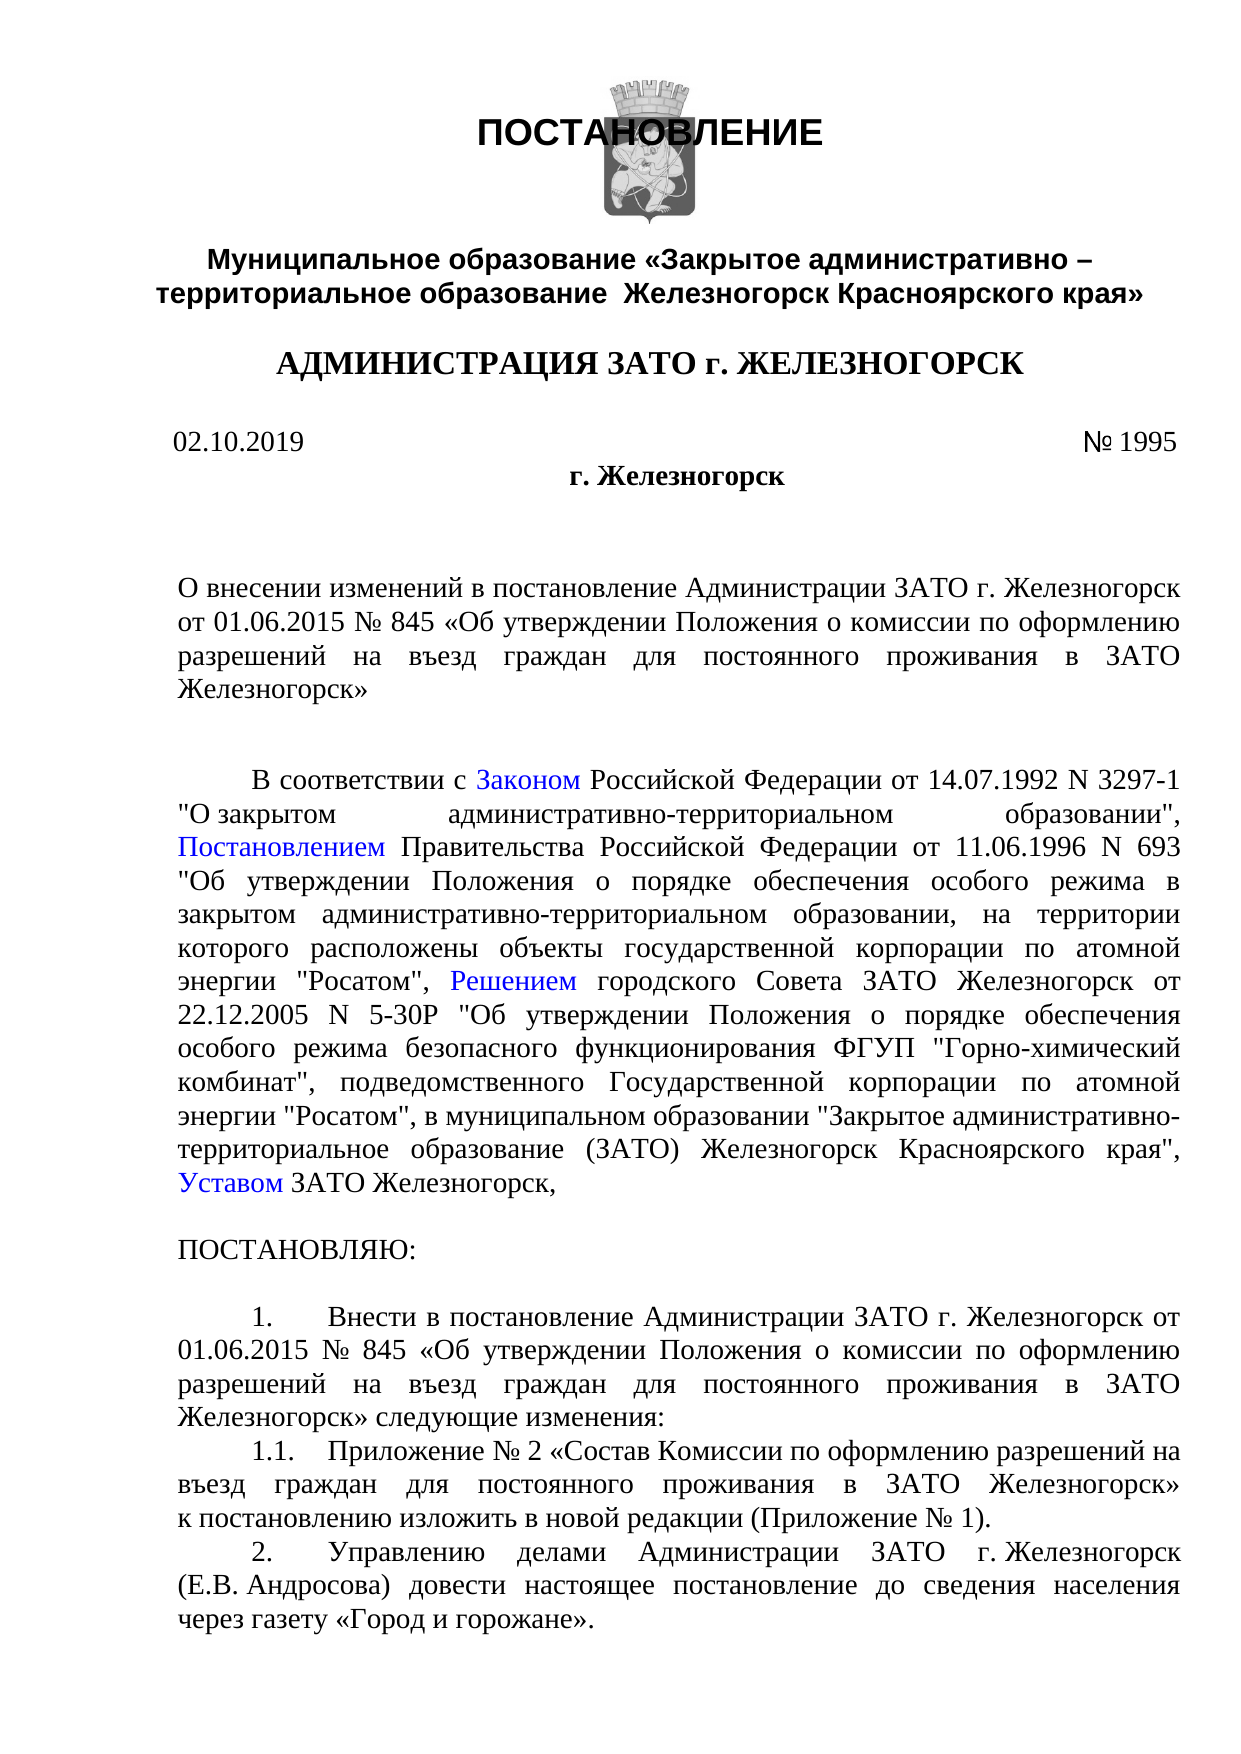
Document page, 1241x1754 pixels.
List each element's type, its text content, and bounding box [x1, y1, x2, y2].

text г. Железногорск [173, 458, 1181, 492]
subtitle АДМИНИСТРАЦИЯ ЗАТО г. ЖЕЛЕЗНОГОРСК [134, 343, 1166, 381]
title ПОСТАНОВЛЯЮ: [177, 1232, 1181, 1265]
list Приложение № 2 «Состав Комиссии по оформлению разрешений на въезд граждан для постоянного проживания в ЗАТО Железногорск» к постановлению изложить в новой редакции (Приложение № 1). [177, 1433, 1181, 1534]
list Управлению делами Администрации ЗАТО г. Железногорск (Е.В. Андросова) довести настоящее постановление до сведения населения через газету «Город и горожане». [177, 1534, 1181, 1634]
text ПОСТАНОВЛЕНИЕ [134, 110, 1166, 153]
list Внести в постановление Администрации ЗАТО г. Железногорск от 01.06.2015 № 845 «Об утверждении Положения о комиссии по оформлению разрешений на въезд граждан для постоянного проживания в ЗАТО Железногорск» следующие изменения: [177, 1299, 1181, 1433]
text Муниципальное образование «Закрытое административно – территориальное образование Железногорск Красноярского края» [134, 242, 1166, 309]
text В соответствии с Законом Российской Федерации от 14.07.1992 N 3297-1 "О закрытом административно-территориальном образовании", Постановлением Правительства Российской Федерации от 11.06.1996 N 693 "Об утверждении Положения о порядке обеспечения особого режима в закрытом административно-территориальном образовании, на территории которого расположены объекты государственной корпорации по атомной энергии "Росатом", Решением городского Совета ЗАТО Железногорск от 22.12.2005 N 5-30Р "Об утверждении Положения о порядке обеспечения особого режима безопасного функционирования ФГУП "Горно-химический комбинат", подведомственного Государственной корпорации по атомной энергии "Росатом", в муниципальном образовании "Закрытое административно-территориальное образование (ЗАТО) Железногорск Красноярского края", Уставом ЗАТО Железногорск, [177, 762, 1181, 1198]
text 02.10.2019 1995 [173, 424, 1181, 458]
text О внесении изменений в постановление Администрации ЗАТО г. Железногорск от 01.06.2015 № 845 «Об утверждении Положения о комиссии по оформлению разрешений на въезд граждан для постоянного проживания в ЗАТО Железногорск» [177, 571, 1181, 705]
